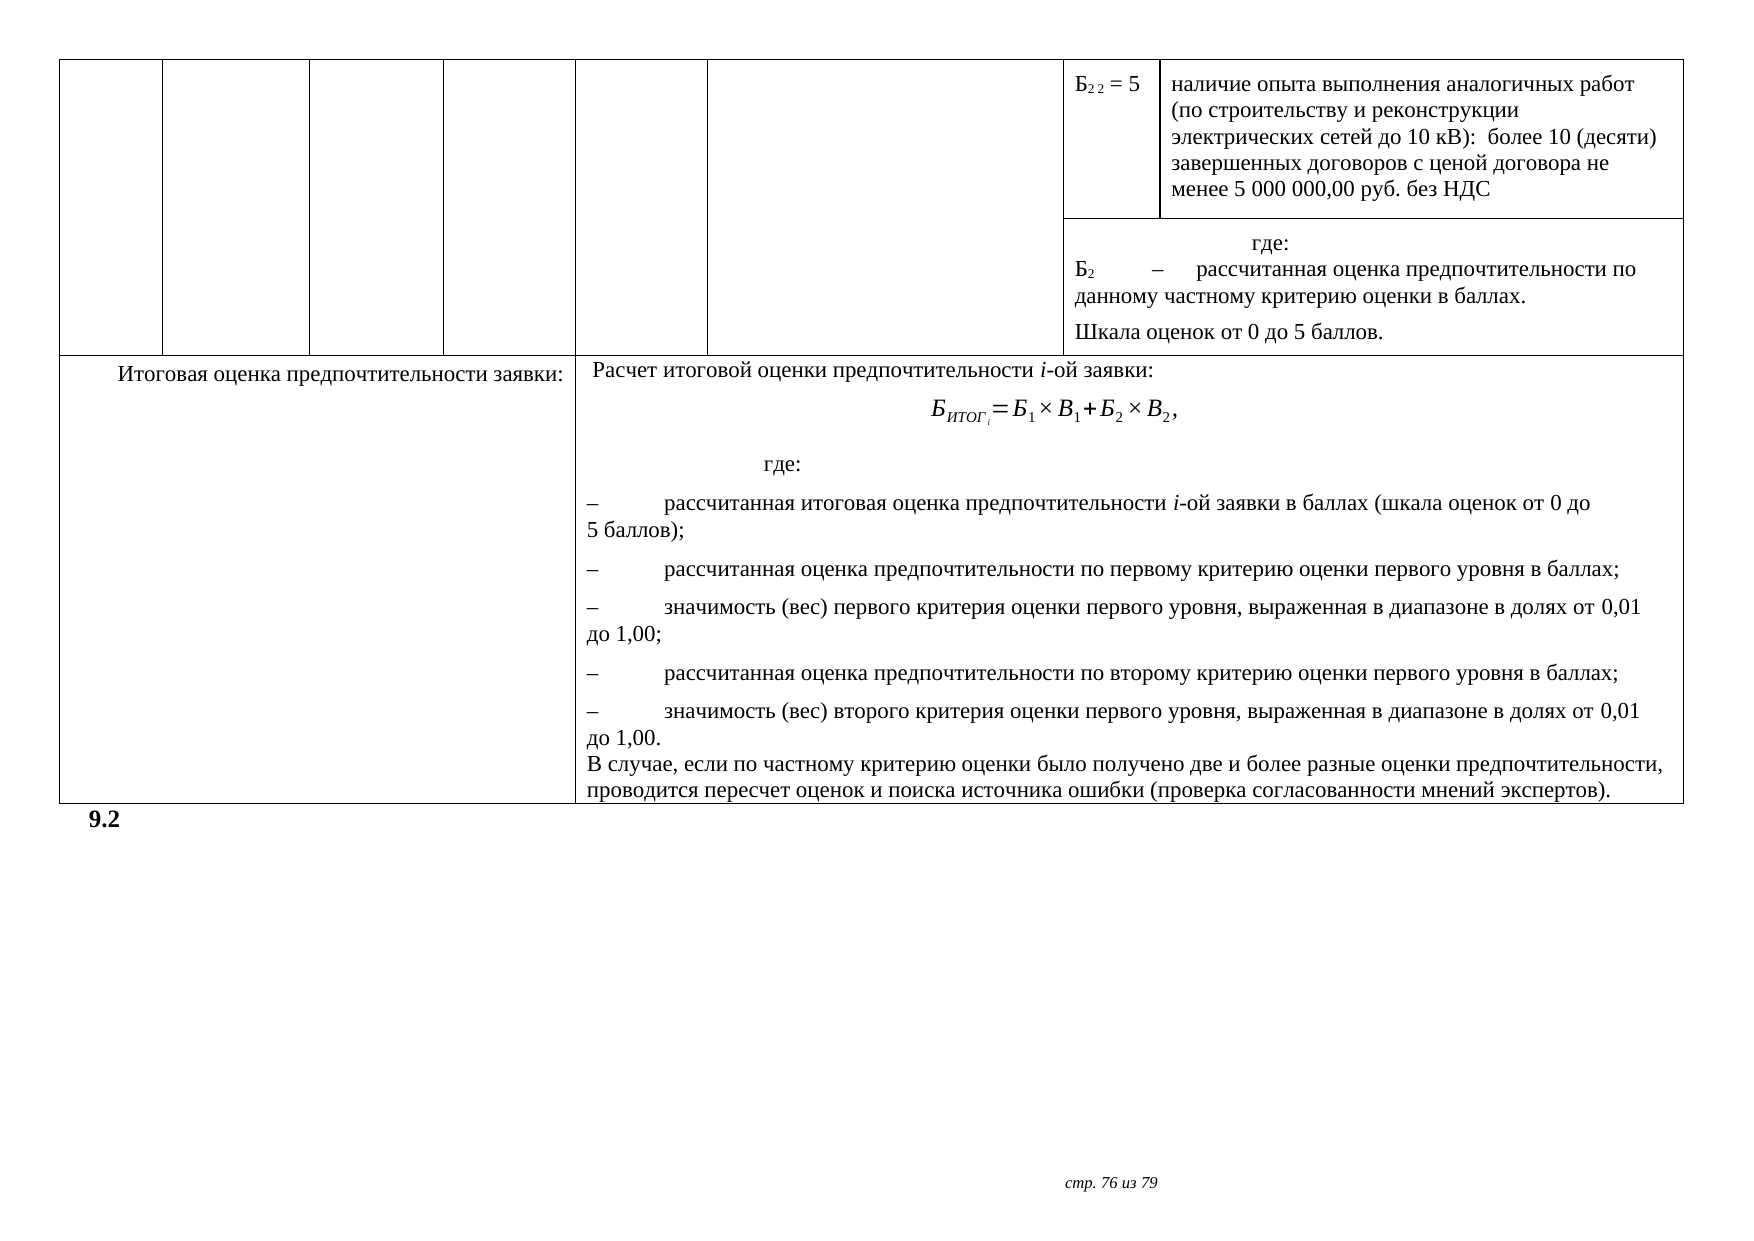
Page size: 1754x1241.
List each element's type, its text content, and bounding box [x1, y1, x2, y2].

table_cell Б2 2 = 5 [1064, 60, 1159, 218]
table_cell где: Б2 – рассчитанная оценка предпочтительности по данному частному критерию оценки в баллах. Шкала оценок от 0 до 5 баллов. [1064, 219, 1683, 354]
table_cell Расчет итоговой оценки предпочтительности i-ой заявки: где: БИТОГi – рассчитанная итоговая оценка предпочтительности i-ой заявки в баллах (шкала оценок от 0 до 5 баллов); Б1 – рассчитанная оценка предпочтительности по первому критерию оценки первого уровня в баллах; В1 – значимость (вес) первого критерия оценки первого уровня, выраженная в диапазоне в долях от 0,01 до 1,00; Б2 – рассчитанная оценка предпочтительности по второму критерию оценки первого уровня в баллах; В2 – значимость (вес) второго критерия оценки первого уровня, выраженная в диапазоне в долях от 0,01 до 1,00. В случае, если по частному критерию оценки было получено две и более разные оценки предпочтительности, проводится пересчет оценок и поиска источника ошибки (проверка согласованности мнений экспертов). [576, 356, 1683, 803]
table_cell Итоговая оценка предпочтительности заявки: [60, 356, 575, 803]
table_cell наличие опыта выполнения аналогичных работ (по строительству и реконструкции электрических сетей до 10 кВ): более 10 (десяти) завершенных договоров с ценой договора не менее 5 000 000,00 руб. без НДС [1161, 60, 1683, 218]
